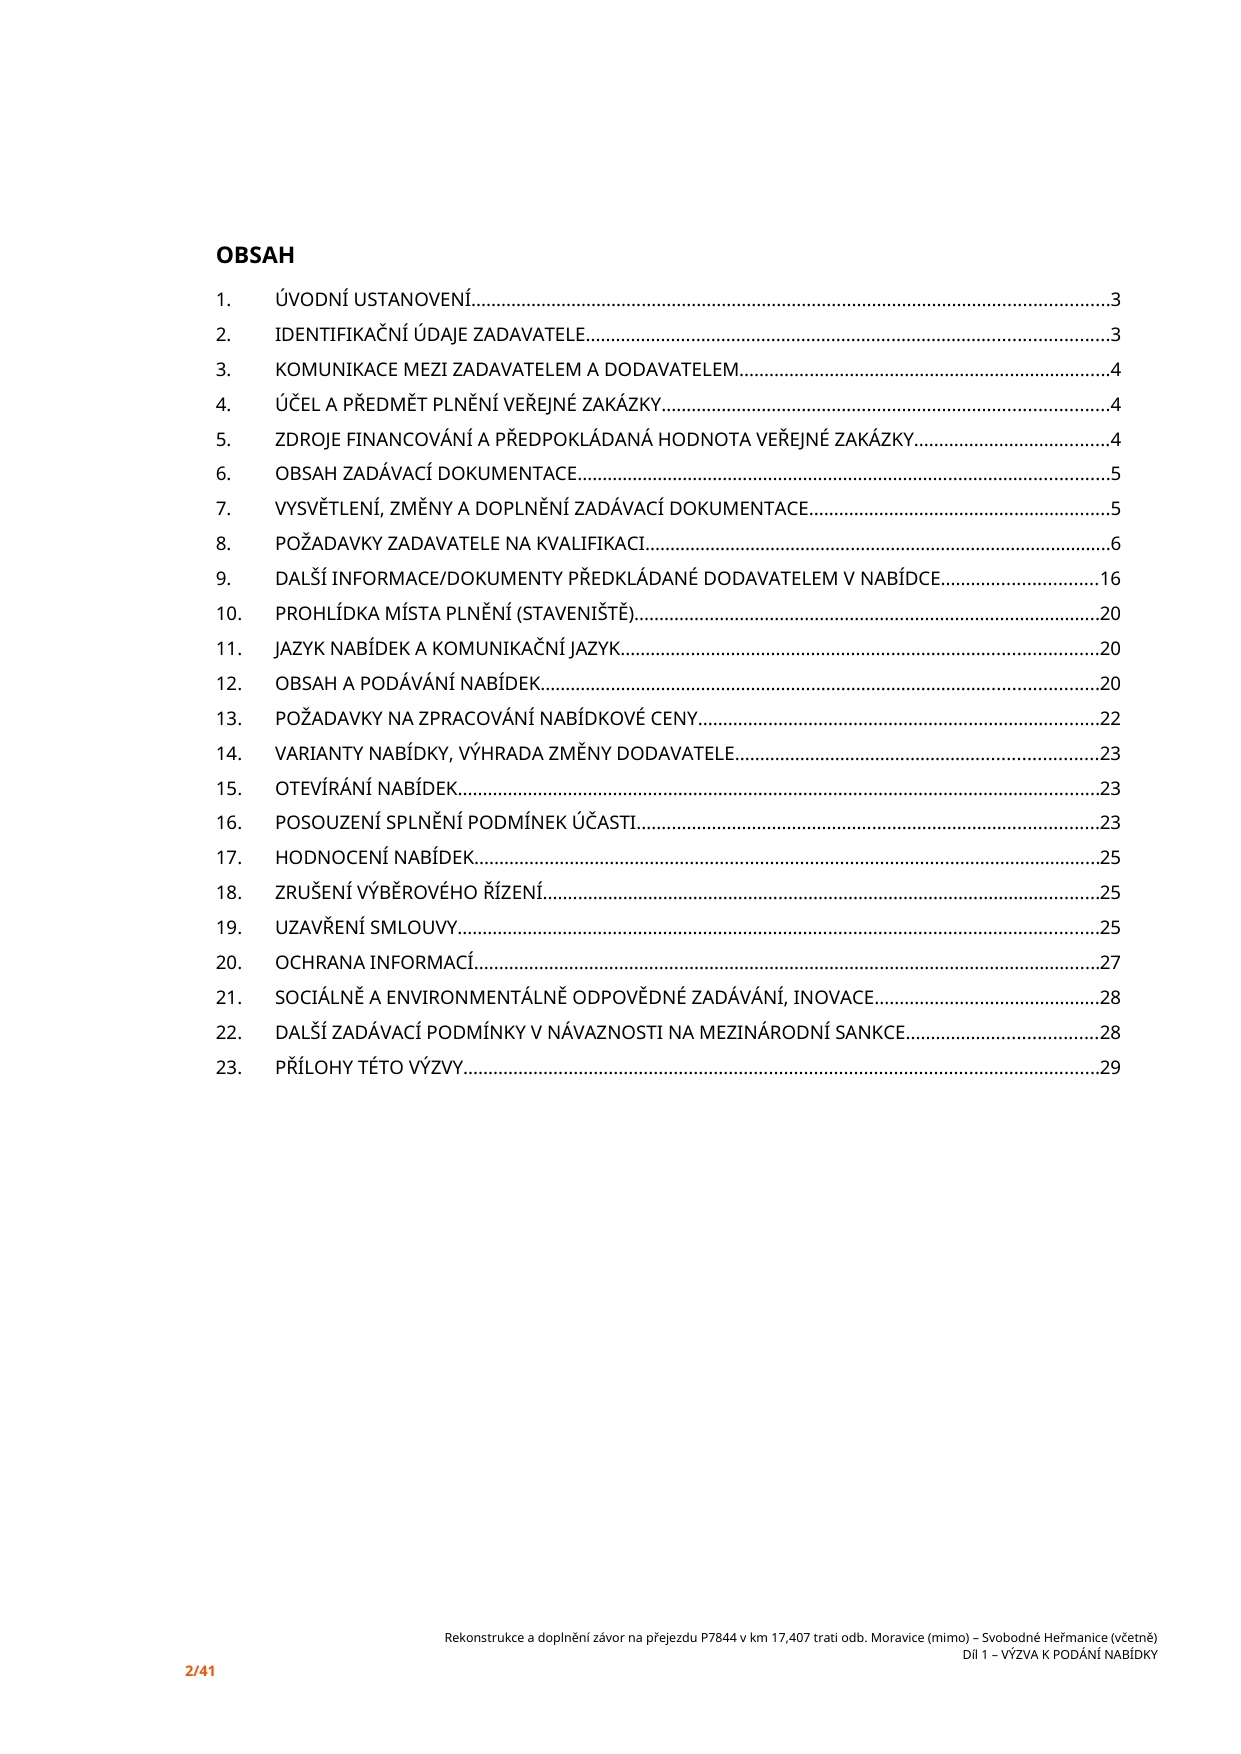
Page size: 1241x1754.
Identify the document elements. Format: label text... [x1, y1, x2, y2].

text 1. ÚVODNÍ USTANOVENÍ 3 [216, 286, 1122, 312]
text 21. SOCIÁLNĚ A ENVIRONMENTÁLNĚ ODPOVĚDNÉ ZADÁVÁNÍ, INOVACE 28 [216, 984, 1122, 1010]
text 5. ZDROJE FINANCOVÁNÍ A PŘEDPOKLÁDANÁ HODNOTA VEŘEJNÉ ZAKÁZKY 4 [216, 426, 1122, 451]
text 23. PŘÍLOHY TÉTO VÝZVY 29 [216, 1054, 1122, 1079]
text 8. POŽADAVKY ZADAVATELE NA KVALIFIKACI 6 [216, 531, 1122, 556]
text 4. ÚČEL A PŘEDMĚT PLNĚNÍ VEŘEJNÉ ZAKÁZKY 4 [216, 391, 1122, 416]
text 10. PROHLÍDKA MÍSTA PLNĚNÍ (STAVENIŠTĚ) 20 [216, 600, 1122, 626]
text 2. IDENTIFIKAČNÍ ÚDAJE ZADAVATELE 3 [216, 321, 1122, 347]
text 12. OBSAH A PODÁVÁNÍ NABÍDEK 20 [216, 670, 1122, 696]
text 14. VARIANTY NABÍDKY, VÝHRADA ZMĚNY DODAVATELE 23 [216, 740, 1122, 765]
text 3. KOMUNIKACE MEZI ZADAVATELEM a DODAVATELEM 4 [216, 356, 1122, 382]
text 22. Další zadávací podmínky v návaznosti na MEZINÁRODNÍ sankce 28 [216, 1019, 1122, 1044]
text 16. POSOUZENÍ SPLNĚNÍ PODMÍNEK ÚČASTI 23 [216, 810, 1122, 835]
text 20. OCHRANA INFORMACÍ 27 [216, 949, 1122, 975]
text 17. HODNOCENÍ NABÍDEK 25 [216, 844, 1122, 870]
text 6. OBSAH ZADÁVACÍ DOKUMENTACE 5 [216, 461, 1122, 486]
text Obsah [216, 239, 1122, 271]
text 9. DALŠÍ INFORMACE/DOKUMENTY PŘEDKLÁDANÉ DODAVATELEM V NABÍDCE 16 [216, 565, 1122, 591]
text 11. JAZYK NABÍDEK A KOMUNIKAČNÍ JAZYK 20 [216, 635, 1122, 661]
text 7. VYSVĚTLENÍ, ZMĚNY A DOPLNĚNÍ ZADÁVACÍ DOKUMENTACE 5 [216, 496, 1122, 521]
text 18. ZRUŠENÍ VÝBĚROVÉHO ŘÍZENÍ 25 [216, 879, 1122, 905]
text 19. UZAVŘENÍ SMLOUVY 25 [216, 914, 1122, 940]
text 13. POŽADAVKY NA ZPRACOVÁNÍ NABÍDKOVÉ CENY 22 [216, 705, 1122, 731]
text 15. OTEVÍRÁNÍ NABÍDEK 23 [216, 775, 1122, 800]
